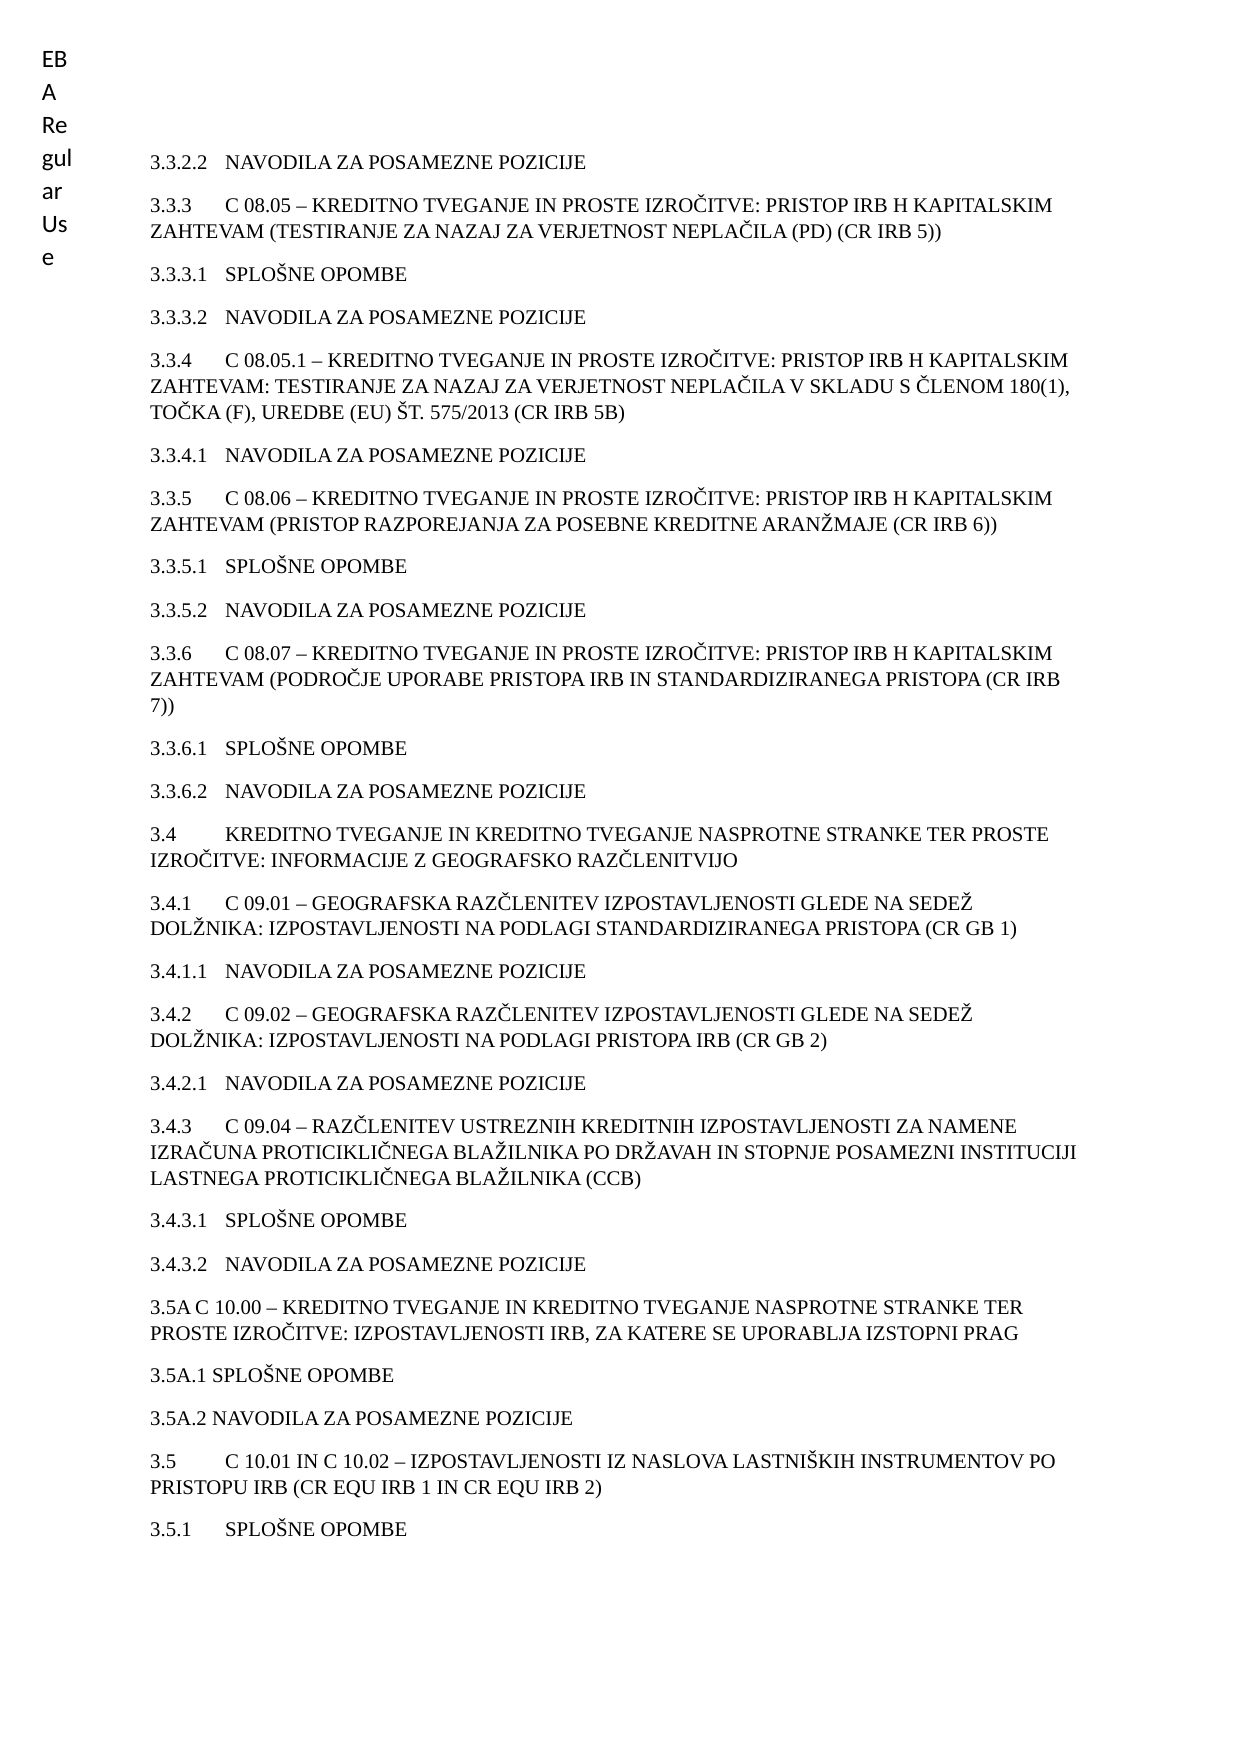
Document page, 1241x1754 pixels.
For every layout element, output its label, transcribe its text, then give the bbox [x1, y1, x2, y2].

text 3.5 C 10.01 IN C 10.02 – IZPOSTAVLJENOSTI IZ NASLOVA LASTNIŠKIH INSTRUMENTOV PO PRISTOPU IRB (CR EQU IRB 1 IN CR EQU IRB 2) [150, 1449, 1090, 1499]
text 3.5A C 10.00 – KREDITNO TVEGANJE IN KREDITNO TVEGANJE NASPROTNE STRANKE TER PROSTE IZROČITVE: IZPOSTAVLJENOSTI IRB, ZA KATERE SE UPORABLJA IZSTOPNI PRAG [150, 1295, 1090, 1345]
text 3.3.2.2 NAVODILA ZA POSAMEZNE POZICIJE [150, 150, 1090, 174]
text 3.4.3 C 09.04 – RAZČLENITEV USTREZNIH KREDITNIH IZPOSTAVLJENOSTI ZA NAMENE IZRAČUNA PROTICIKLIČNEGA BLAŽILNIKA PO DRŽAVAH IN STOPNJE POSAMEZNI INSTITUCIJI LASTNEGA PROTICIKLIČNEGA BLAŽILNIKA (CCB) [150, 1114, 1090, 1190]
text 3.4.2 C 09.02 – GEOGRAFSKA RAZČLENITEV IZPOSTAVLJENOSTI GLEDE NA SEDEŽ DOLŽNIKA: IZPOSTAVLJENOSTI NA PODLAGI PRISTOPA IRB (CR GB 2) [150, 1002, 1090, 1052]
text 3.4.3.1 SPLOŠNE OPOMBE [150, 1208, 1090, 1232]
text 3.3.6.1 SPLOŠNE OPOMBE [150, 735, 1090, 759]
text 3.3.5.1 SPLOŠNE OPOMBE [150, 554, 1090, 578]
text 3.3.5 C 08.06 – KREDITNO TVEGANJE IN PROSTE IZROČITVE: PRISTOP IRB H KAPITALSKIM ZAHTEVAM (PRISTOP RAZPOREJANJA ZA POSEBNE KREDITNE ARANŽMAJE (CR IRB 6)) [150, 486, 1090, 536]
text 3.3.6.2 NAVODILA ZA POSAMEZNE POZICIJE [150, 779, 1090, 803]
text 3.4.2.1 NAVODILA ZA POSAMEZNE POZICIJE [150, 1071, 1090, 1095]
text 3.3.4.1 NAVODILA ZA POSAMEZNE POZICIJE [150, 443, 1090, 467]
text 3.5A.1 SPLOŠNE OPOMBE [150, 1363, 1090, 1387]
text 3.4.3.2 NAVODILA ZA POSAMEZNE POZICIJE [150, 1252, 1090, 1276]
text 3.3.3.2 NAVODILA ZA POSAMEZNE POZICIJE [150, 305, 1090, 329]
text 3.3.6 C 08.07 – KREDITNO TVEGANJE IN PROSTE IZROČITVE: PRISTOP IRB H KAPITALSKIM ZAHTEVAM (PODROČJE UPORABE PRISTOPA IRB IN STANDARDIZIRANEGA PRISTOPA (CR IRB 7)) [150, 641, 1090, 717]
text 3.5A.2 NAVODILA ZA POSAMEZNE POZICIJE [150, 1406, 1090, 1430]
text 3.3.3.1 SPLOŠNE OPOMBE [150, 262, 1090, 286]
text 3.5.1 SPLOŠNE OPOMBE [150, 1517, 1090, 1541]
text 3.4 KREDITNO TVEGANJE IN KREDITNO TVEGANJE NASPROTNE STRANKE TER PROSTE IZROČITVE: INFORMACIJE Z GEOGRAFSKO RAZČLENITVIJO [150, 822, 1090, 872]
text 3.4.1 C 09.01 – GEOGRAFSKA RAZČLENITEV IZPOSTAVLJENOSTI GLEDE NA SEDEŽ DOLŽNIKA: IZPOSTAVLJENOSTI NA PODLAGI STANDARDIZIRANEGA PRISTOPA (CR GB 1) [150, 890, 1090, 940]
text 3.4.1.1 NAVODILA ZA POSAMEZNE POZICIJE [150, 959, 1090, 983]
text 3.3.3 C 08.05 – KREDITNO TVEGANJE IN PROSTE IZROČITVE: PRISTOP IRB H KAPITALSKIM ZAHTEVAM (TESTIRANJE ZA NAZAJ ZA VERJETNOST NEPLAČILA (PD) (CR IRB 5)) [150, 193, 1090, 243]
text 3.3.5.2 NAVODILA ZA POSAMEZNE POZICIJE [150, 598, 1090, 622]
text 3.3.4 C 08.05.1 – KREDITNO TVEGANJE IN PROSTE IZROČITVE: PRISTOP IRB H KAPITALSKIM ZAHTEVAM: TESTIRANJE ZA NAZAJ ZA VERJETNOST NEPLAČILA V SKLADU S ČLENOM 180(1), TOČKA (F), UREDBE (EU) ŠT. 575/2013 (CR IRB 5B) [150, 348, 1090, 424]
